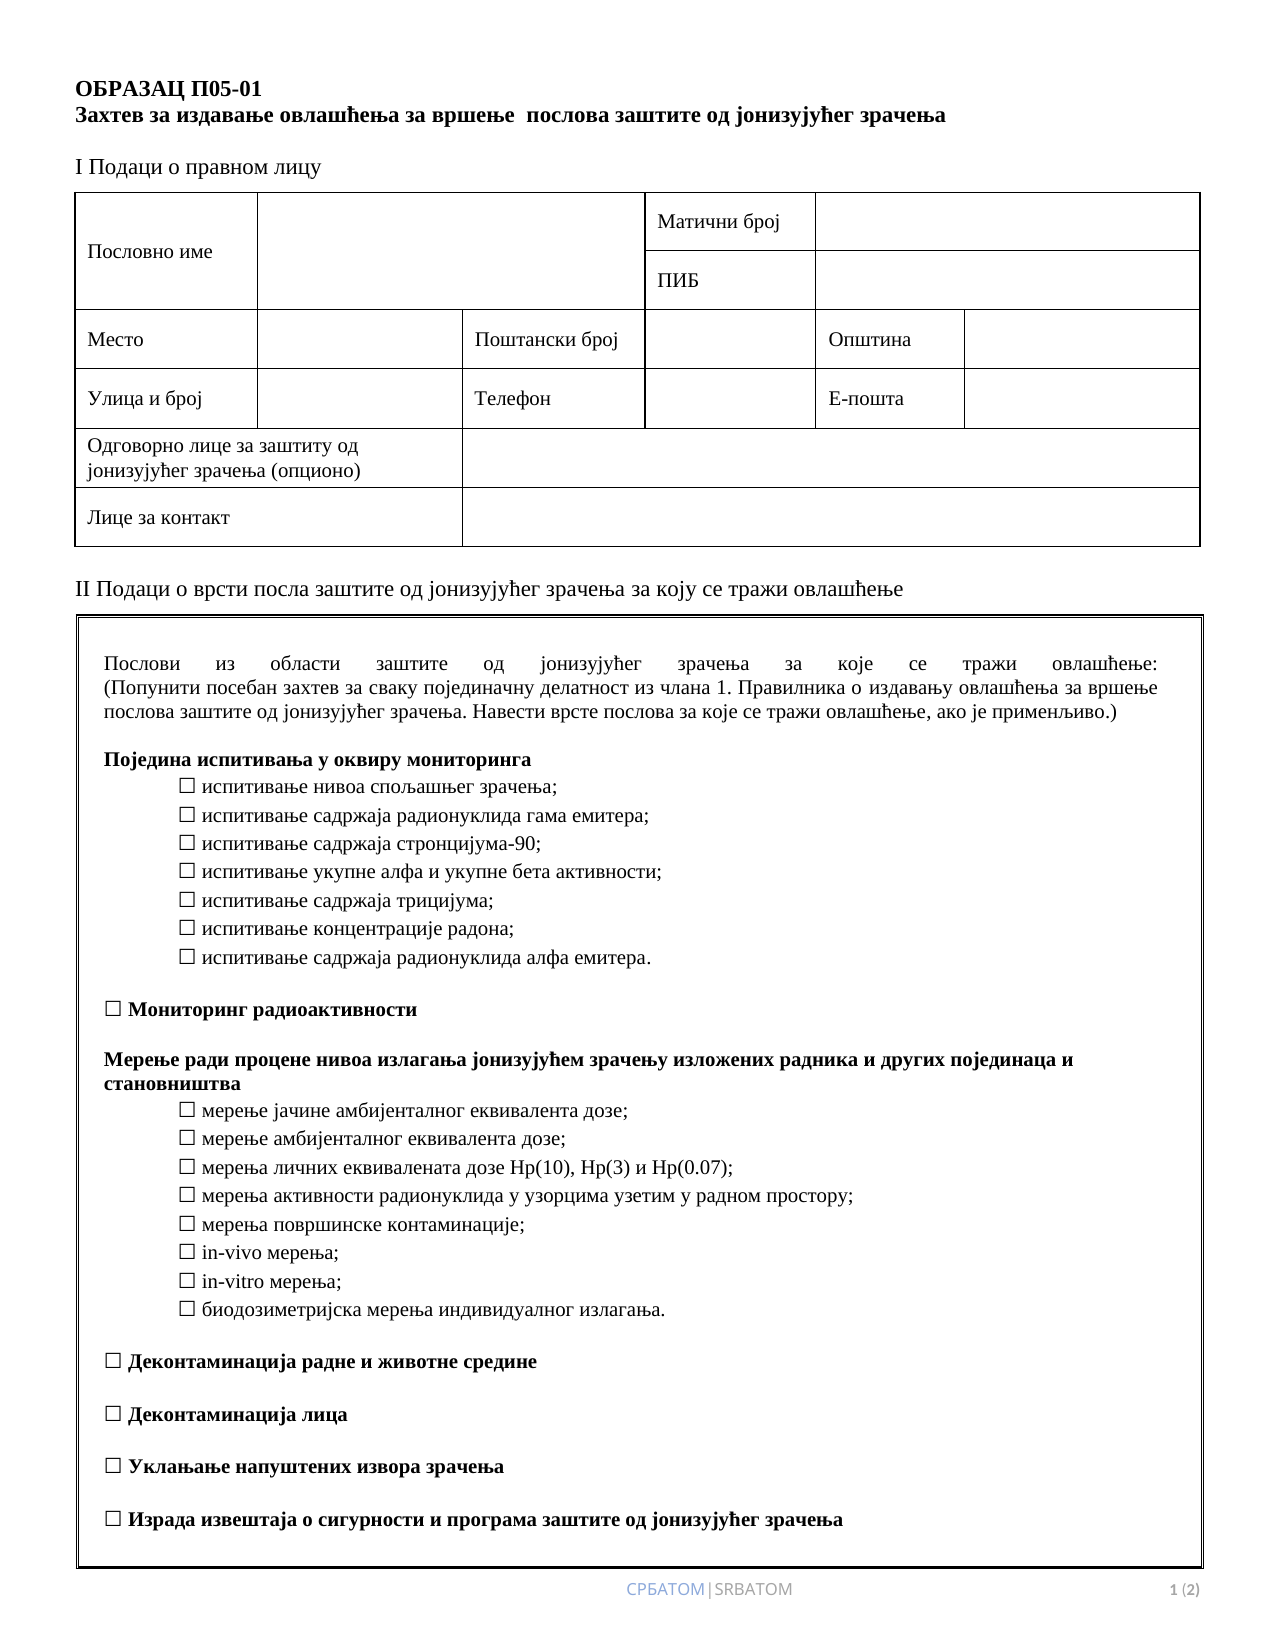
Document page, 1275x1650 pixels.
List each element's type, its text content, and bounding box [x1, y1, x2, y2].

table_cell [463, 488, 1199, 546]
table_cell [816, 251, 1199, 309]
table_cell [463, 429, 1199, 487]
table_cell [646, 369, 815, 427]
table_cell Поштански број [463, 310, 644, 368]
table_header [79, 618, 1201, 1566]
table_cell Улица и број [76, 369, 257, 427]
text II Подаци о врсти посла заштите од јонизујућег зрачења за коју се тражи овлашћење [75, 576, 1200, 602]
table_cell Телефон [463, 369, 644, 427]
table_cell [965, 369, 1199, 427]
table_cell ПИБ [646, 251, 815, 309]
table_cell Е-пошта [816, 369, 964, 427]
table_header [258, 193, 644, 309]
table_cell Лице за контакт [76, 488, 462, 546]
table_cell [258, 310, 462, 368]
table_cell Одговорно лице за заштиту од јонизујућег зрачења (опционо) [76, 429, 462, 487]
table_header Матични број [646, 193, 815, 250]
table_cell [965, 310, 1199, 368]
table_cell [646, 310, 815, 368]
table_header [816, 193, 1199, 250]
text I Подаци о правном лицу [75, 153, 1200, 179]
table_cell [258, 369, 462, 427]
table_cell Општина [816, 310, 964, 368]
table_header Пословно име [76, 193, 257, 309]
table_cell Место [76, 310, 257, 368]
